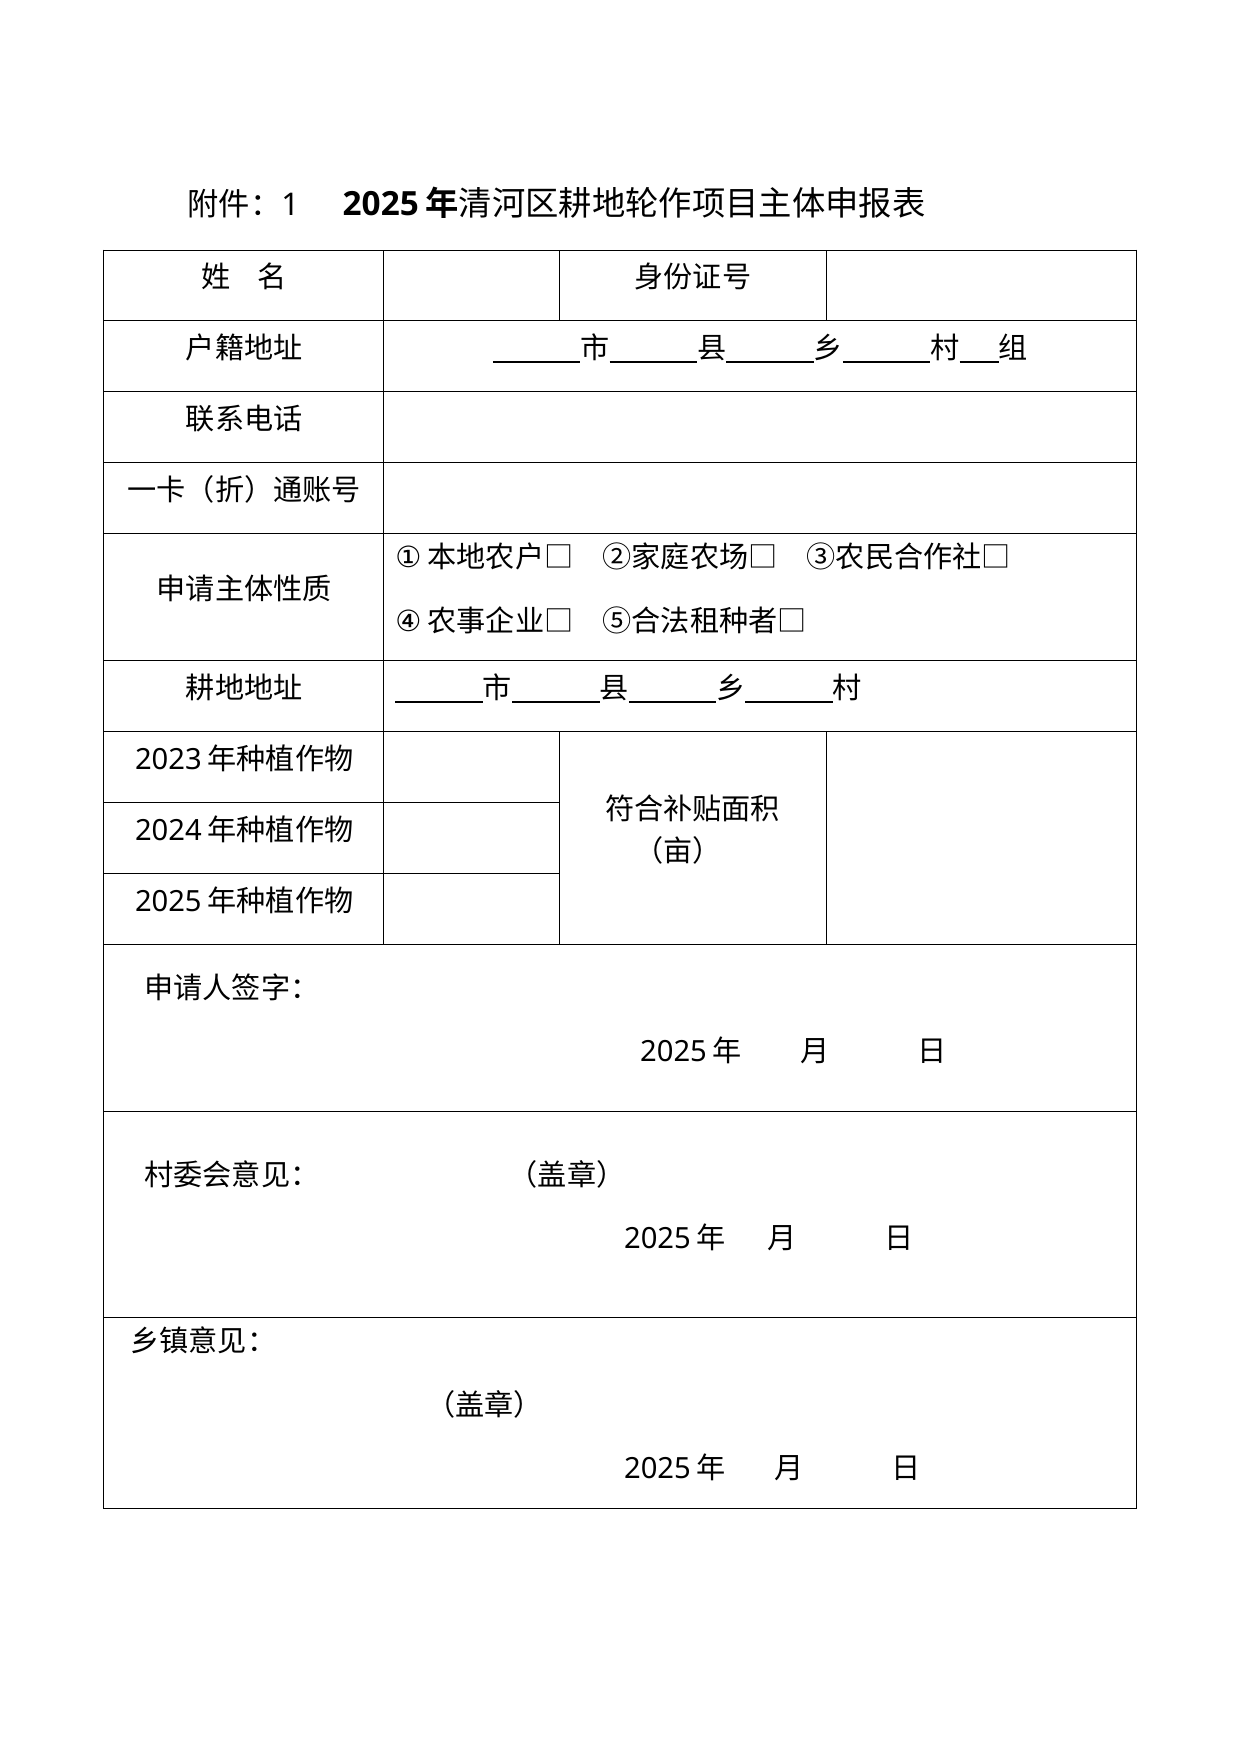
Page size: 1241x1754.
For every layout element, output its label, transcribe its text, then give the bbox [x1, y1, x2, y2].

table_cell 申请主体性质 [104, 534, 383, 660]
table_cell 申请人签字： 2025年 月 日 [104, 945, 1136, 1111]
table_cell 2023年种植作物 [104, 732, 383, 802]
table_cell [827, 732, 1136, 944]
table_cell 户籍地址 [104, 321, 383, 391]
table_cell 联系电话 [104, 392, 383, 462]
table_cell 一卡（折）通账号 [104, 463, 383, 533]
table_header 身份证号 [560, 251, 826, 320]
table_cell 符合补贴面积（亩） [560, 732, 826, 944]
table_cell [384, 463, 1136, 533]
table_cell 村委会意见： （盖章） 2025年 月 日 [104, 1112, 1136, 1317]
table_cell 乡镇意见： （盖章） 2025年 月 日 [104, 1318, 1136, 1507]
text 附件：1 2025年清河区耕地轮作项目主体申报表 [187, 162, 1053, 229]
table_header [827, 251, 1136, 320]
table_cell 2024年种植作物 [104, 803, 383, 873]
table_cell 2025年种植作物 [104, 874, 383, 944]
table_cell 耕地地址 [104, 661, 383, 731]
table_header 姓 名 [104, 251, 383, 320]
table_cell [384, 803, 559, 873]
table_cell 市 县 乡 村 组 [384, 321, 1136, 391]
table_cell [384, 732, 559, 802]
table_cell 市 县 乡 村 [384, 661, 1136, 731]
table_cell [384, 874, 559, 944]
table_header [384, 251, 559, 320]
table_cell ①本地农户□ ②家庭农场□ ③农民合作社□ ④农事企业□ ⑤合法租种者□ [384, 534, 1136, 660]
table_cell [384, 392, 1136, 462]
